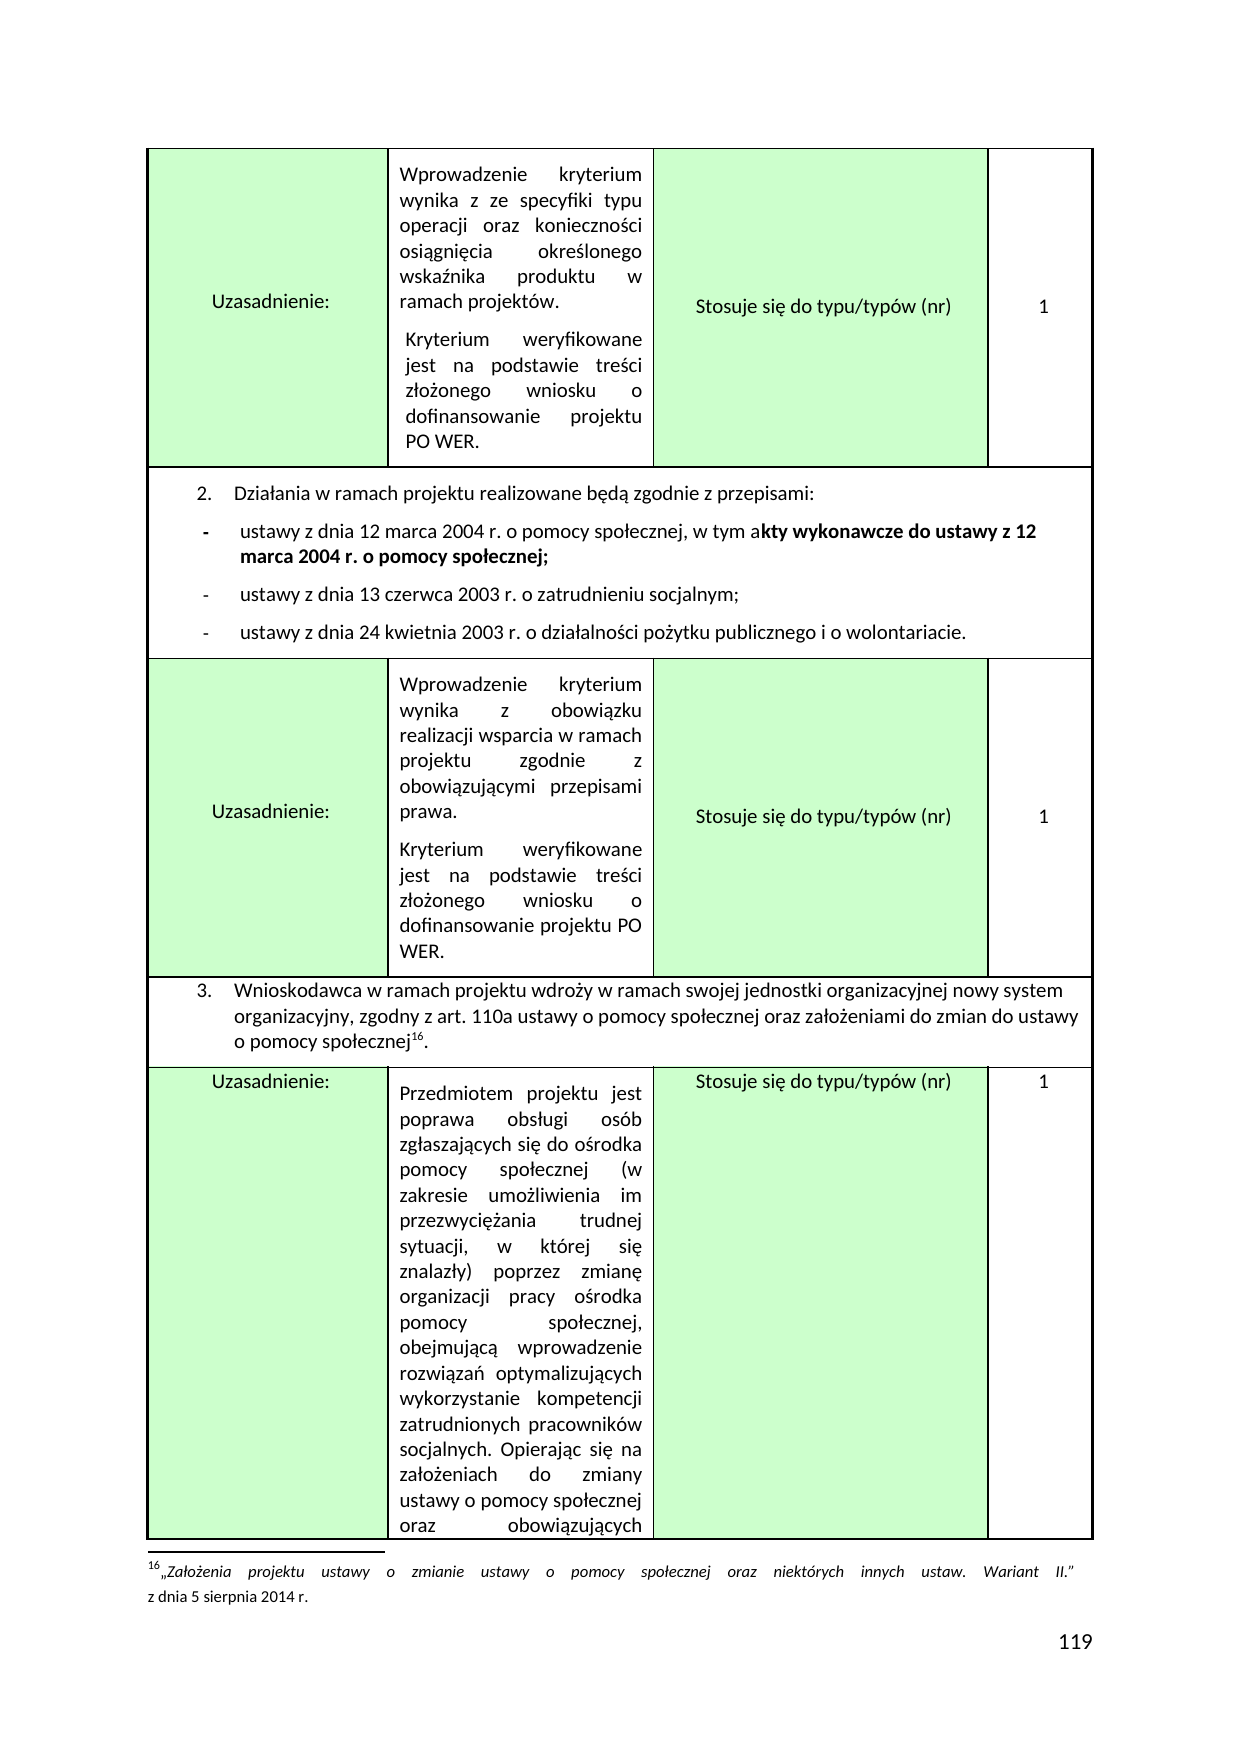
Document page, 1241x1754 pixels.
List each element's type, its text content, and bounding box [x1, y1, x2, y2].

table_cell 1 [989, 659, 1091, 976]
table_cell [654, 1068, 987, 1538]
table_cell 1 [989, 1068, 1091, 1538]
table_cell Działania w ramach projektu realizowane będą zgodnie z przepisami: ustawy z dnia 12 marca 2004 r. o pomocy społecznej, w tym akty wykonawcze do ustawy z 12 marca 2004 r. o pomocy społecznej; ustawy z dnia 13 czerwca 2003 r. o zatrudnieniu socjalnym; ustawy z dnia 24 kwietnia 2003 r. o działalności pożytku publicznego i o wolontariacie. [149, 468, 1091, 657]
table_cell Stosuje się do typu/typów (nr) [654, 149, 987, 466]
table_cell Wprowadzenie kryterium wynika z ze specyfiki typu operacji oraz konieczności osiągnięcia określonego wskaźnika produktu w ramach projektów. Kryterium weryfikowane jest na podstawie treści złożonego wniosku o dofinansowanie projektu PO WER. [389, 149, 653, 466]
table_cell Wnioskodawca w ramach projektu wdroży w ramach swojej jednostki organizacyjnej nowy system organizacyjny, zgodny z art. 110a ustawy o pomocy społecznej oraz założeniami do zmian do ustawy o pomocy społecznej. [149, 978, 1091, 1066]
table_cell Stosuje się do typu/typów (nr) [654, 659, 987, 976]
table_cell Uzasadnienie: [149, 149, 387, 466]
table_cell Uzasadnienie: [149, 1068, 387, 1538]
table_cell 1 [989, 149, 1091, 466]
table_cell Wprowadzenie kryterium wynika z obowiązku realizacji wsparcia w ramach projektu zgodnie z obowiązującymi przepisami prawa. Kryterium weryfikowane jest na podstawie treści złożonego wniosku o dofinansowanie projektu PO WER. [389, 659, 653, 976]
table_cell Uzasadnienie: [149, 659, 387, 976]
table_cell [389, 1068, 653, 1538]
